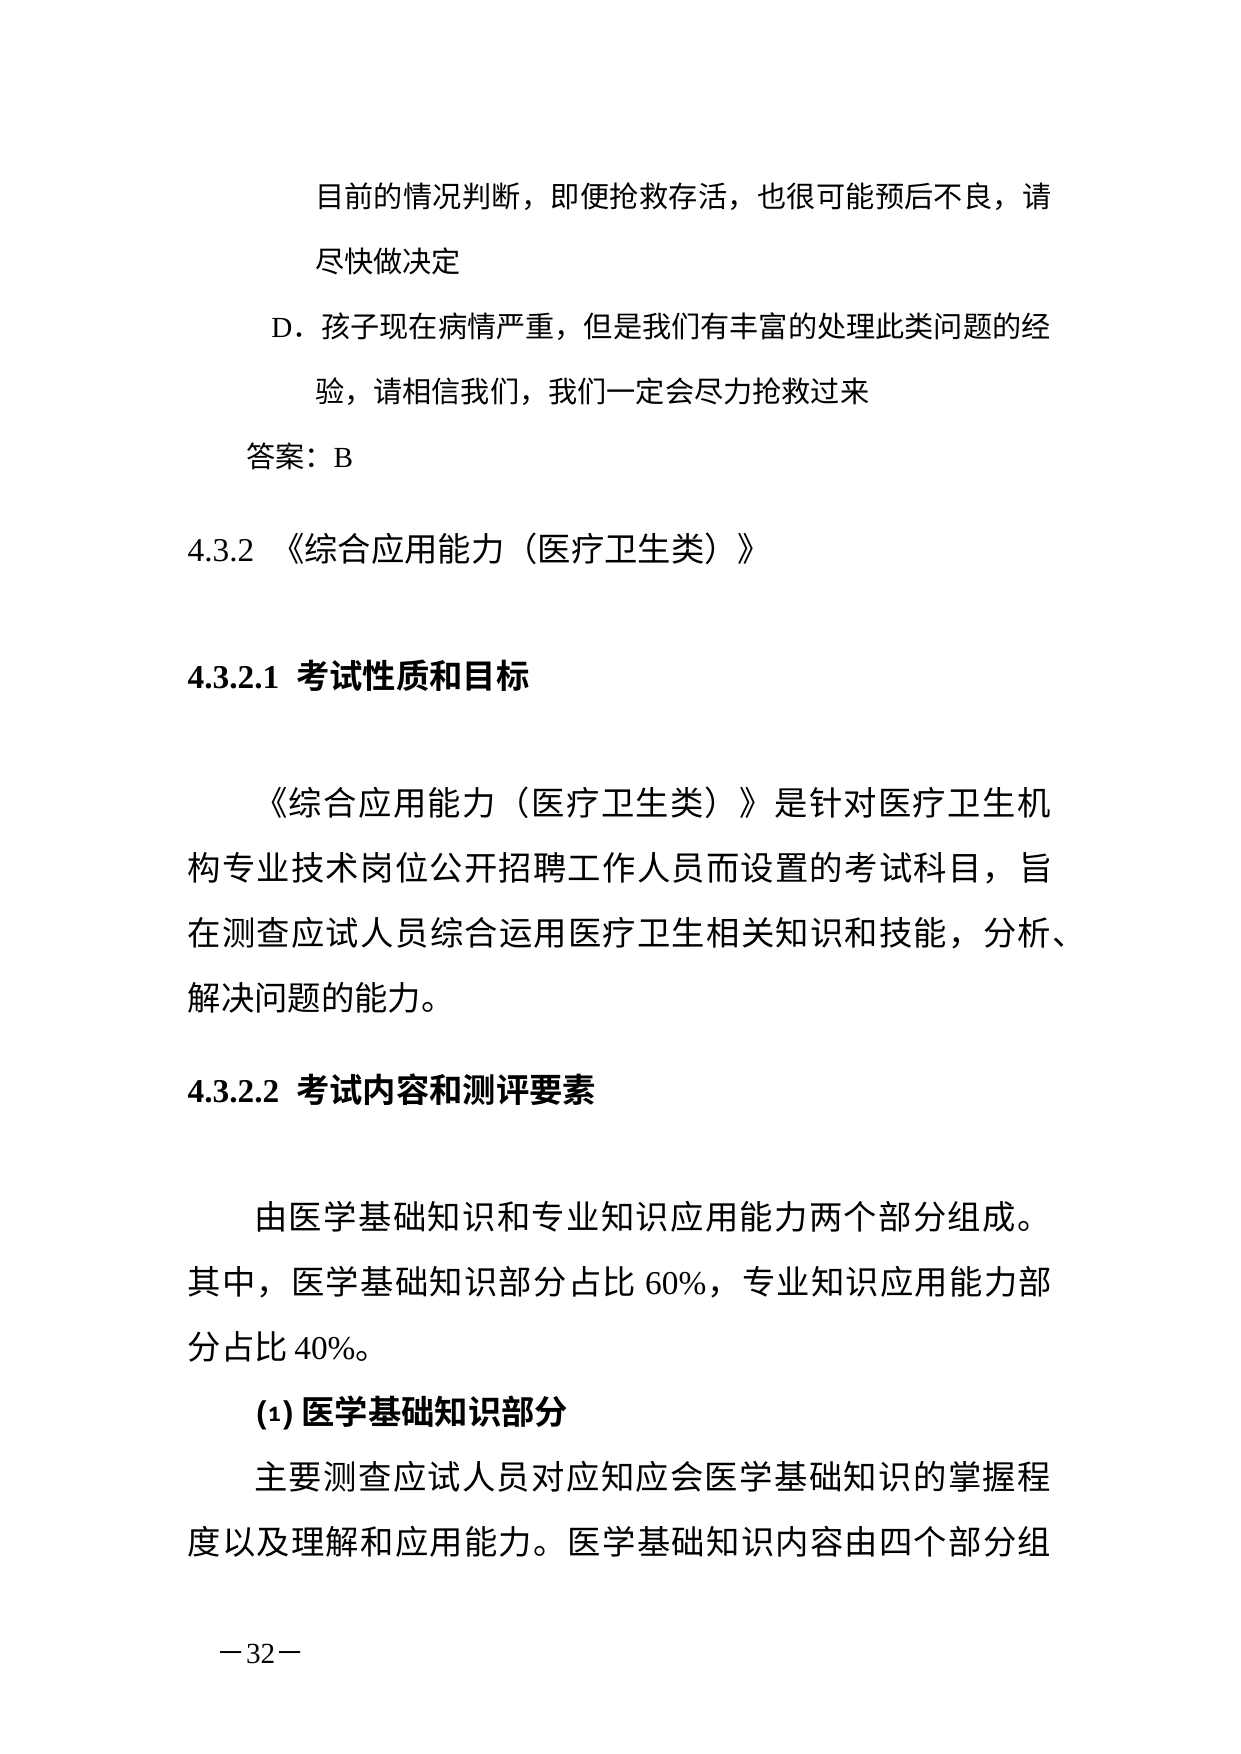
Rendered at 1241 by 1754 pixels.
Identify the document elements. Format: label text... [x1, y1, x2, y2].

text ⑴医学基础知识部分 [187, 1378, 1053, 1443]
text D．孩子现在病情严重，但是我们有丰富的处理此类问题的经验，请相信我们，我们一定会尽力抢救过来 [271, 292, 1053, 422]
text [187, 1443, 1053, 1573]
text 由医学基础知识和专业知识应用能力两个部分组成。其中，医学基础知识部分占比60%，专业知识应用能力部分占比40%。 [187, 1183, 1053, 1378]
text 4.3.2.1 考试性质和目标 [187, 641, 1053, 706]
subtitle 4.3.2 《综合应用能力（医疗卫生类）》 [187, 514, 1053, 579]
text 《综合应用能力（医疗卫生类）》是针对医疗卫生机构专业技术岗位公开招聘工作人员而设置的考试科目，旨在测查应试人员综合运用医疗卫生相关知识和技能，分析、解决问题的能力。 [187, 768, 1053, 1028]
text 答案：B [187, 422, 1053, 487]
text 4.3.2.2 考试内容和测评要素 [187, 1056, 1053, 1121]
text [271, 162, 1053, 292]
